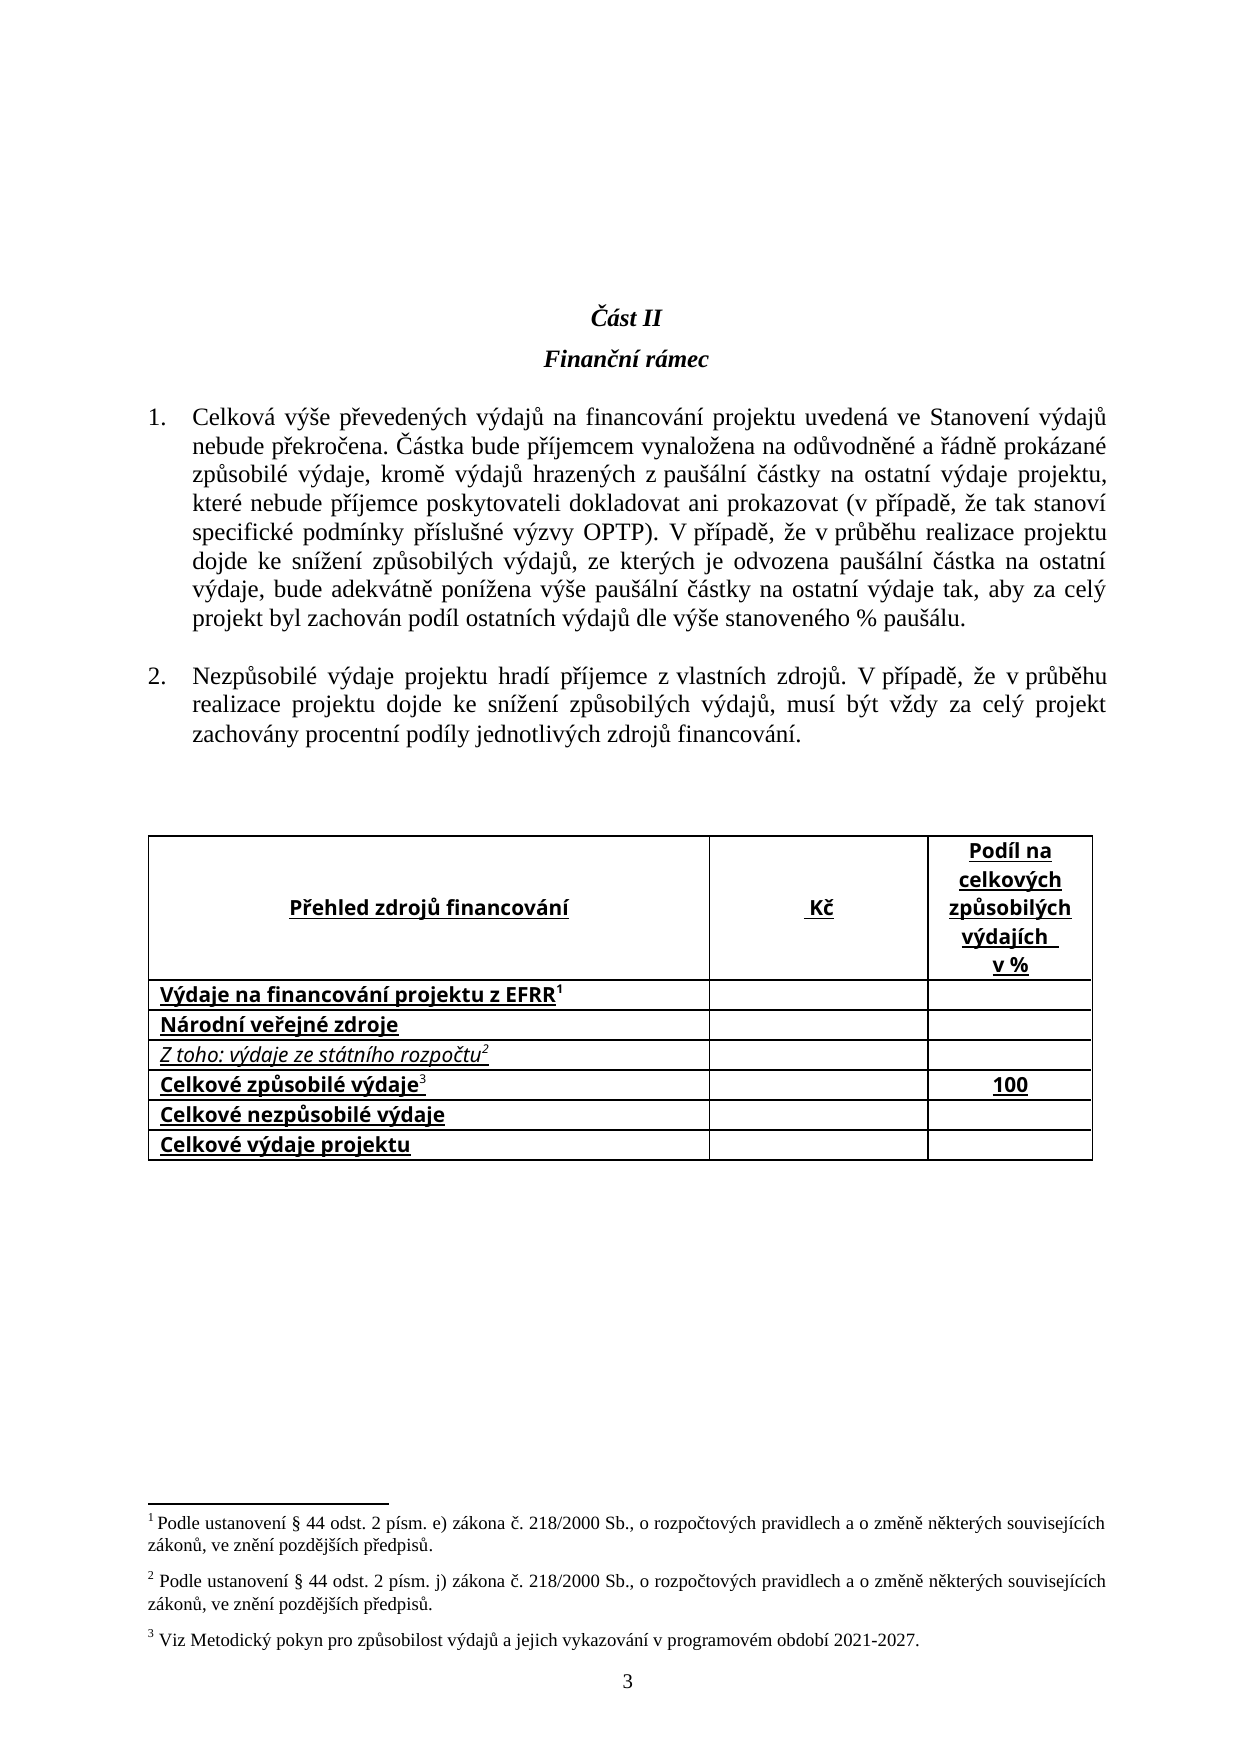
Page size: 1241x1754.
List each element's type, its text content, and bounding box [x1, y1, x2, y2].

subtitle Část II [148, 303, 1107, 332]
table_cell Celkové způsobilé výdaje [149, 1071, 709, 1099]
table_cell [710, 1041, 927, 1069]
table_cell [929, 1009, 1092, 1039]
table_cell [710, 981, 927, 1009]
list Nezpůsobilé výdaje projektu hradí příjemce z vlastních zdrojů. V případě, že v průběhu realizace projektu dojde ke snížení způsobilých výdajů, musí být vždy za celý projekt zachovány procentní podíly jednotlivých zdrojů financování. [148, 661, 1107, 749]
table_cell [710, 1071, 927, 1099]
table_header Kč [710, 837, 927, 979]
table_header Přehled zdrojů financování [149, 837, 709, 979]
table_cell Výdaje na financování projektu z EFRR [149, 981, 709, 1009]
table_cell [710, 1131, 927, 1159]
table_cell 100 [929, 1069, 1092, 1099]
table_cell [929, 979, 1092, 1009]
table_header Podíl na celkových způsobilých výdajích v % [929, 837, 1092, 979]
table_cell [929, 1099, 1092, 1129]
table_cell Celkové výdaje projektu [149, 1131, 709, 1159]
table_cell Národní veřejné zdroje [149, 1011, 709, 1039]
list Celková výše převedených výdajů na financování projektu uvedená ve Stanovení výdajů nebude překročena. Částka bude příjemcem vynaložena na odůvodněné a řádně prokázané způsobilé výdaje, kromě výdajů hrazených z paušální částky na ostatní výdaje projektu, které nebude příjemce poskytovateli dokladovat ani prokazovat (v případě, že tak stanoví specifické podmínky příslušné výzvy OPTP). V případě, že v průběhu realizace projektu dojde ke snížení způsobilých výdajů, ze kterých je odvozena paušální částka na ostatní výdaje, bude adekvátně ponížena výše paušální částky na ostatní výdaje tak, aby za celý projekt byl zachován podíl ostatních výdajů dle výše stanoveného % paušálu. [148, 402, 1107, 632]
table_cell Celkové nezpůsobilé výdaje [149, 1101, 709, 1129]
table_cell [710, 1011, 927, 1039]
table_cell [929, 1129, 1092, 1159]
table_cell [710, 1101, 927, 1129]
text Finanční rámec [148, 344, 1107, 373]
table_cell Z toho: výdaje ze státního rozpočtu [149, 1041, 709, 1069]
table_cell [929, 1039, 1092, 1069]
